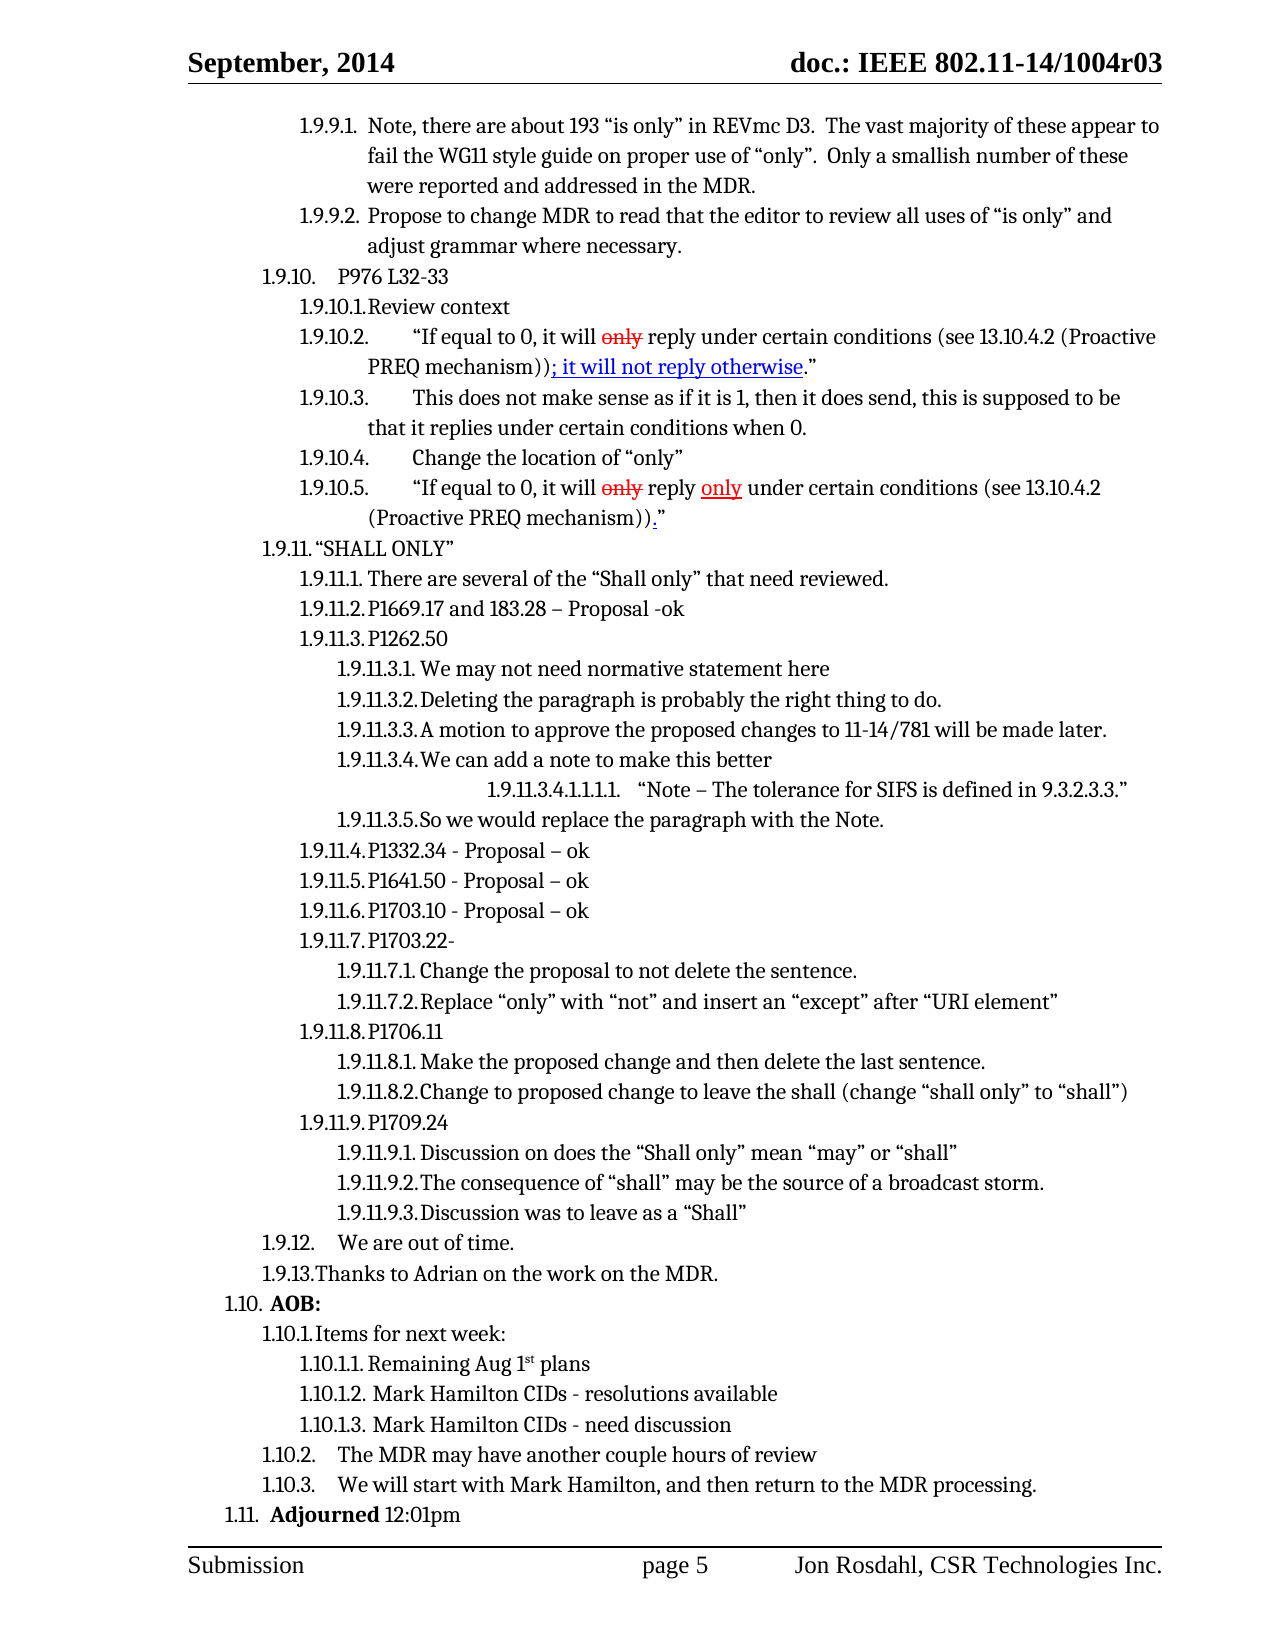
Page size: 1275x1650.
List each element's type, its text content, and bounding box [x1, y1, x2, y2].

list We may not need normative statement here [337, 656, 1162, 683]
list P1703.10 - Proposal – ok [300, 898, 1162, 924]
list Thanks to Adrian on the work on the MDR. [262, 1260, 1162, 1287]
list Discussion on does the “Shall only” mean “may” or “shall” [337, 1139, 1162, 1166]
list Deleting the paragraph is probably the right thing to do. [337, 686, 1162, 713]
list P1641.50 - Proposal – ok [300, 868, 1162, 894]
list P1332.34 - Proposal – ok [300, 837, 1162, 864]
list Propose to change MDR to read that the editor to review all uses of “is only” and adjust grammar where necessary. [300, 203, 1162, 260]
list We will start with Mark Hamilton, and then return to the MDR processing. [262, 1472, 1162, 1498]
list Make the proposed change and then delete the last sentence. [337, 1049, 1162, 1075]
list The consequence of “shall” may be the source of a broadcast storm. [337, 1170, 1162, 1196]
list “If equal to 0, it will only reply under certain conditions (see 13.10.4.2 (Proactive PREQ mechanism)); it will not reply otherwise.” [300, 324, 1162, 381]
list “SHALL ONLY” [262, 535, 1162, 562]
list P1709.24 [300, 1109, 1162, 1136]
list Mark Hamilton CIDs - need discussion [300, 1411, 1162, 1438]
list Mark Hamilton CIDs - resolutions available [300, 1381, 1162, 1408]
list Remaining Aug 1st plans [300, 1351, 1162, 1377]
list P976 L32-33 [262, 263, 1162, 290]
list Items for next week: [262, 1321, 1162, 1347]
list Review context [300, 294, 1162, 320]
list P1703.22- [300, 928, 1162, 954]
list Change the proposal to not delete the sentence. [337, 958, 1162, 985]
list Discussion was to leave as a “Shall” [337, 1200, 1162, 1226]
list AOB: [225, 1291, 1162, 1317]
list Adjourned 12:01pm [225, 1502, 1162, 1528]
list This does not make sense as if it is 1, then it does send, this is supposed to be that it replies under certain conditions when 0. [300, 384, 1162, 441]
list We can add a note to make this better [337, 747, 1162, 773]
list A motion to approve the proposed changes to 11-14/781 will be made later. [337, 717, 1162, 743]
list Replace “only” with “not” and insert an “except” after “URI element” [337, 988, 1162, 1015]
list There are several of the “Shall only” that need reviewed. [300, 566, 1162, 592]
list Note, there are about 193 “is only” in REVmc D3. The vast majority of these appear to fail the WG11 style guide on proper use of “only”. Only a smallish number of these were reported and addressed in the MDR. [300, 112, 1162, 199]
list Change to proposed change to leave the shall (change “shall only” to “shall”) [337, 1079, 1162, 1106]
list P1706.11 [300, 1019, 1162, 1045]
list P1669.17 and 183.28 – Proposal -ok [300, 596, 1162, 622]
list “If equal to 0, it will only reply only under certain conditions (see 13.10.4.2 (Proactive PREQ mechanism)).” [300, 475, 1162, 532]
list Change the location of “only” [300, 445, 1162, 471]
list So we would replace the paragraph with the Note. [337, 807, 1162, 834]
list The MDR may have another couple hours of review [262, 1442, 1162, 1468]
list P1262.50 [300, 626, 1162, 652]
list “Note – The tolerance for SIFS is defined in 9.3.2.3.3.” [487, 777, 1162, 803]
list We are out of time. [262, 1230, 1162, 1257]
